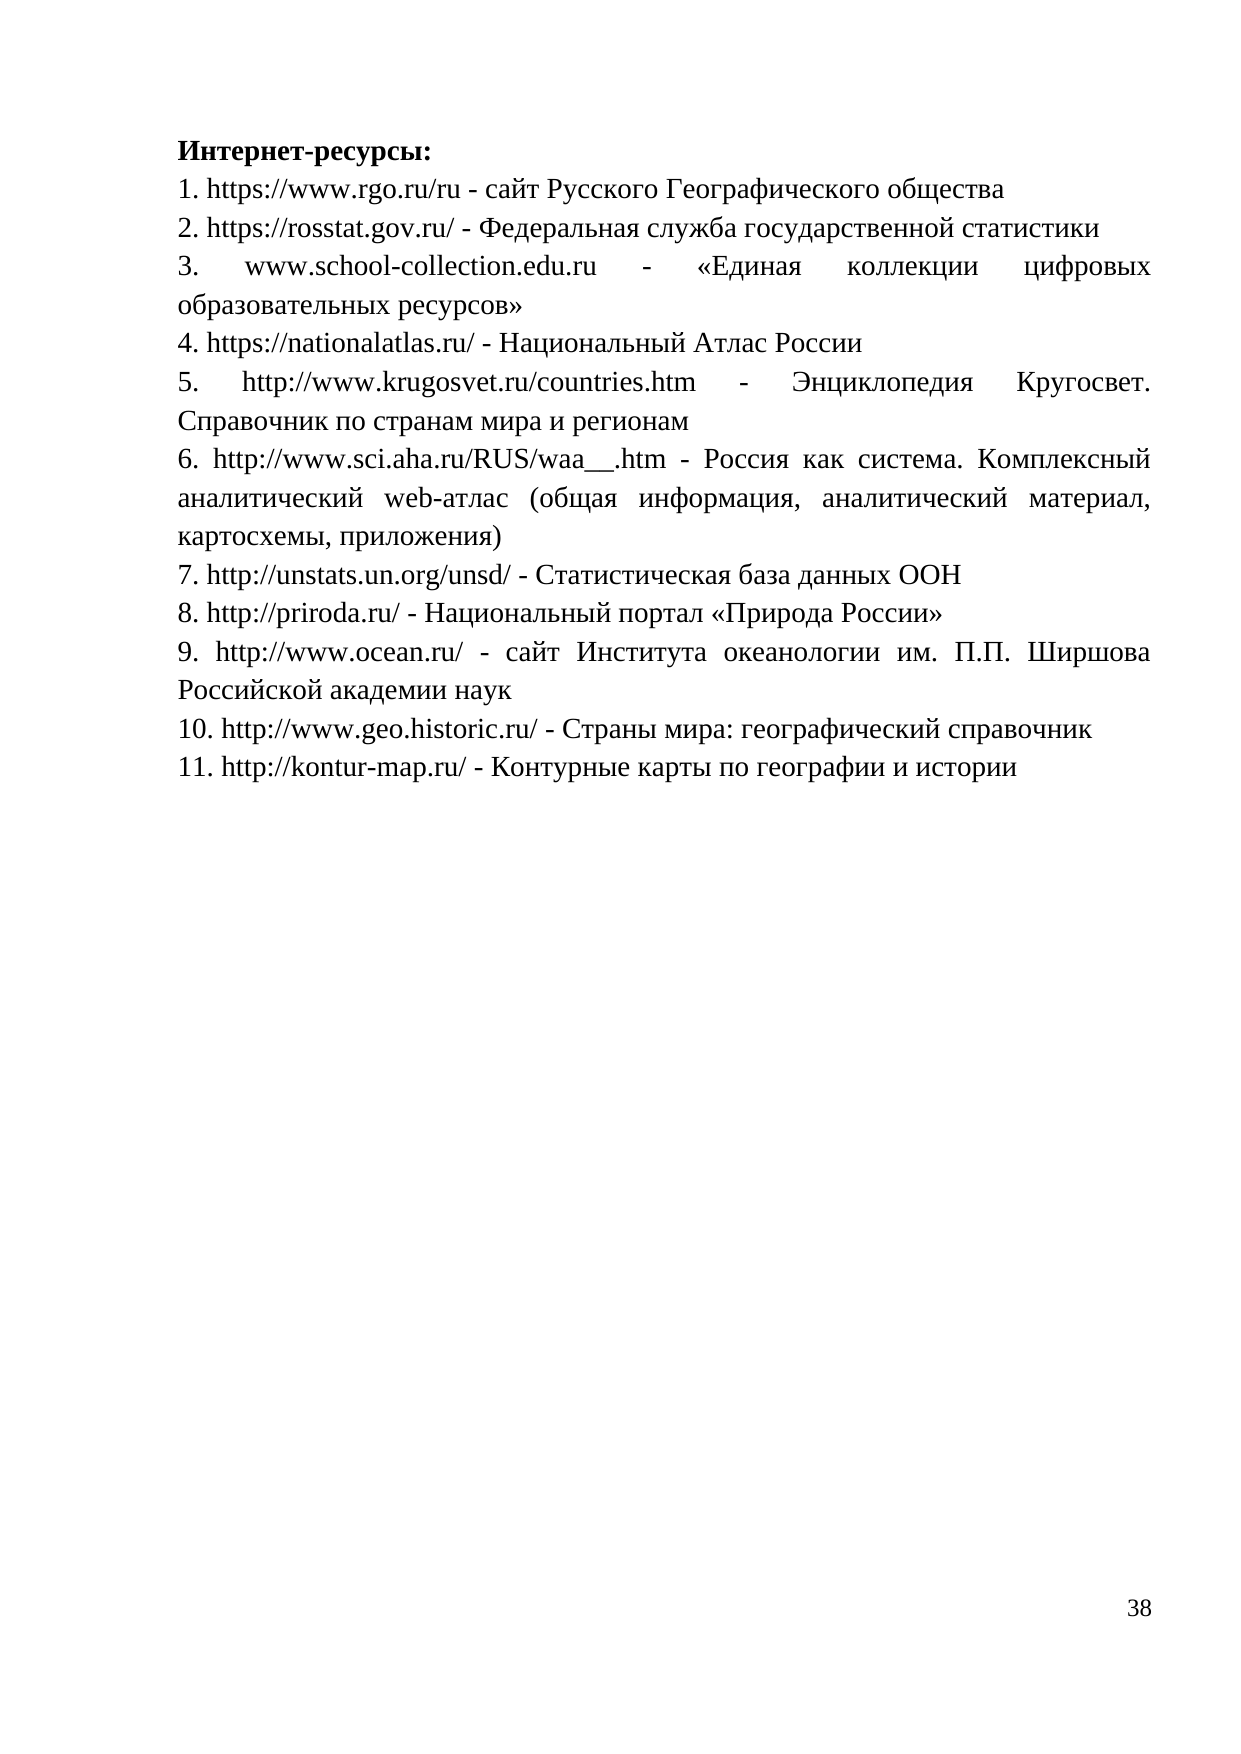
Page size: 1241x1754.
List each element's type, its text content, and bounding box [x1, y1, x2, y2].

text 4. https://nationalatlas.ru/ - Национальный Атлас России [177, 326, 1152, 359]
text 7. http://unstats.un.org/unsd/ - Статистическая база данных ООН [177, 557, 1152, 590]
text 10. http://www.geo.historic.ru/ - Страны мира: географический справочник [177, 711, 1152, 744]
text 8. http://priroda.ru/ - Национальный портал «Природа России» [177, 595, 1152, 629]
text 11. http://kontur-map.ru/ - Контурные карты по географии и истории [177, 749, 1152, 783]
text 9. http://www.ocean.ru/ - сайт Института океанологии им. П.П. Ширшова Российской академии наук [177, 634, 1152, 706]
text Интернет-ресурсы: [177, 133, 1152, 166]
text 3. www.school-collection.edu.ru - «Единая коллекции цифровых образовательных ресурсов» [177, 248, 1152, 321]
text 1. https://www.rgo.ru/ru - сайт Русского Географического общества [177, 171, 1152, 205]
text 6. http://www.sci.aha.ru/RUS/waa__.htm - Россия как система. Комплексный аналитический web-атлас (общая информация, аналитический материал, картосхемы, приложения) [177, 441, 1152, 552]
text 5. http://www.krugosvet.ru/countries.htm - Энциклопедия Кругосвет. Справочник по странам мира и регионам [177, 364, 1152, 436]
text 2. https://rosstat.gov.ru/ - Федеральная служба государственной статистики [177, 210, 1152, 243]
